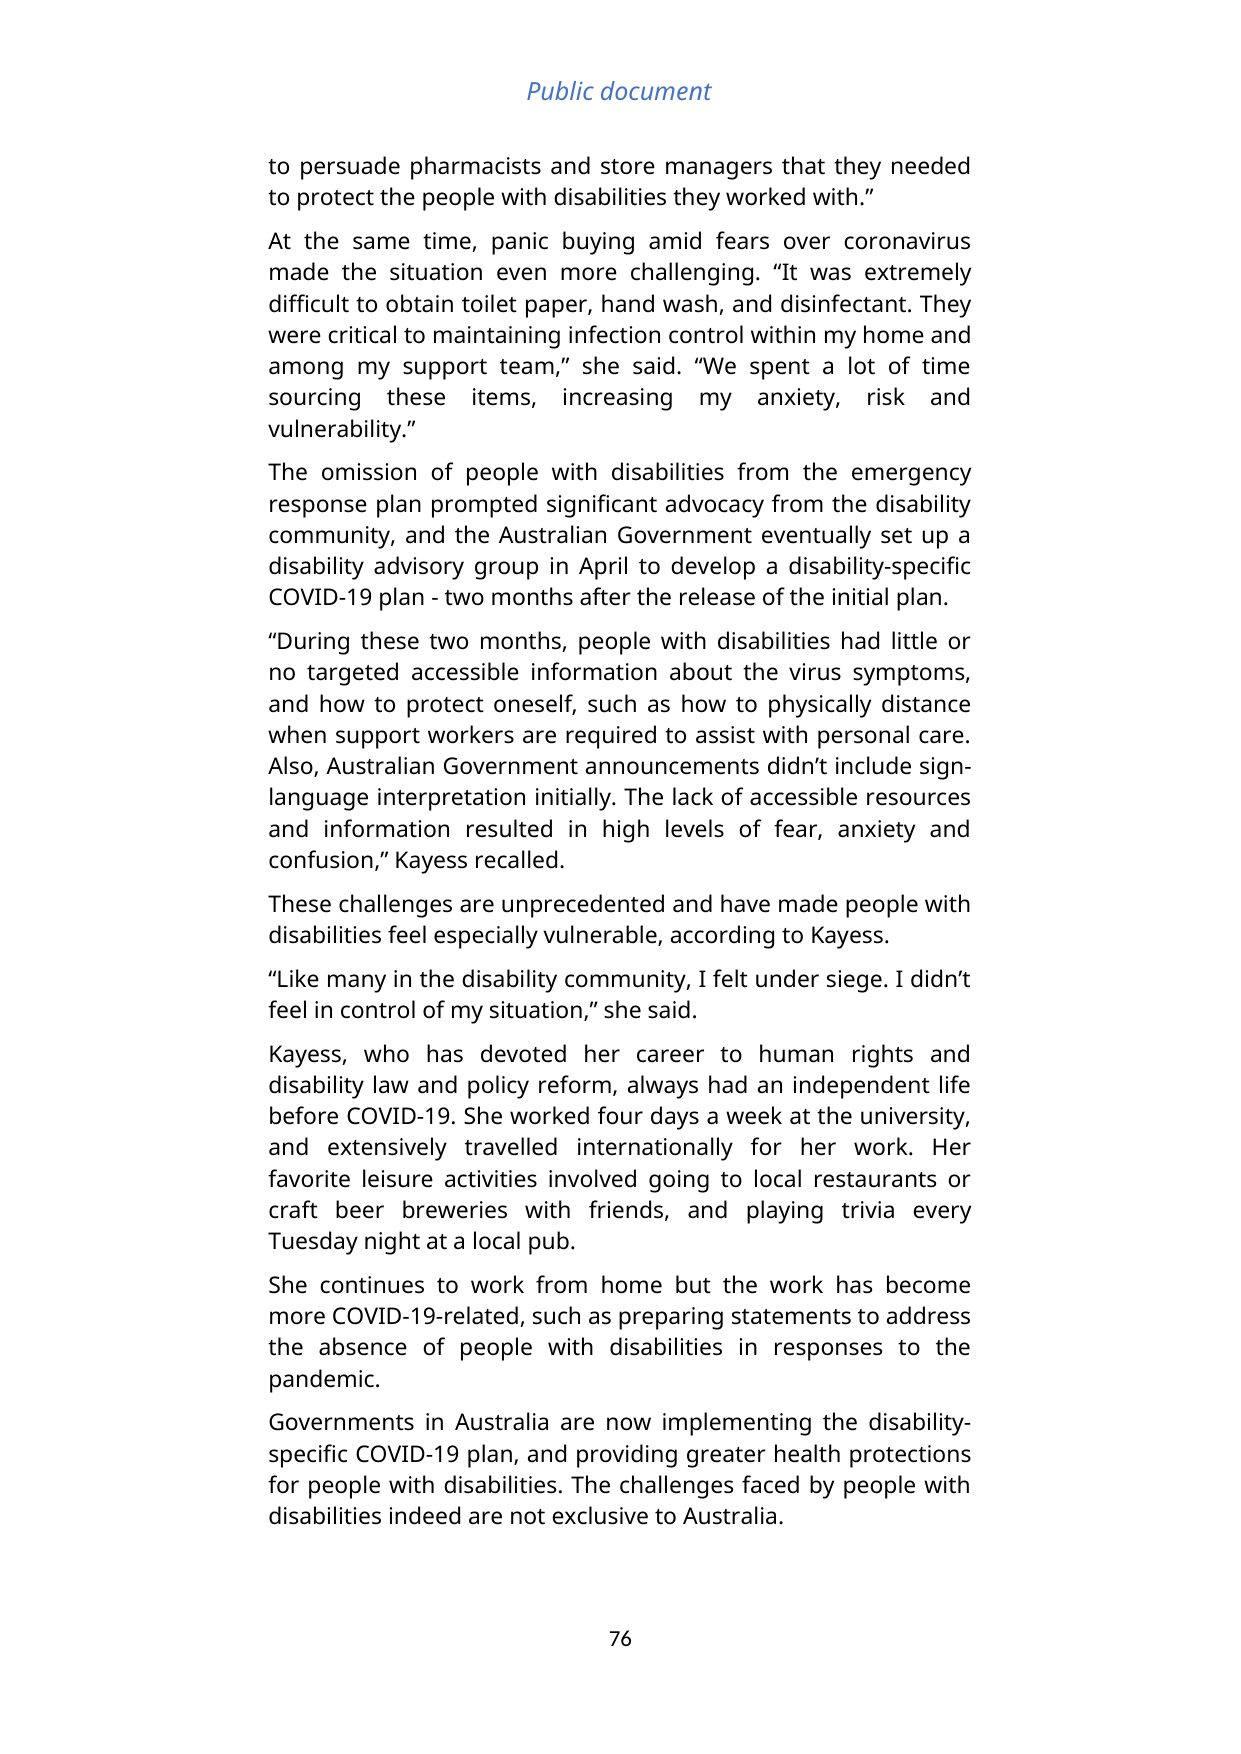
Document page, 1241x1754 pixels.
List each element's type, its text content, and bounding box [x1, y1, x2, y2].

text She continues to work from home but the work has become more COVID-19-related, such as preparing statements to address the absence of people with disabilities in responses to the pandemic. [268, 1269, 972, 1394]
text “Like many in the disability community, I felt under siege. I didn’t feel in control of my situation,” she said. [268, 962, 972, 1025]
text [268, 150, 972, 212]
text At the same time, panic buying amid fears over coronavirus made the situation even more challenging. “It was extremely difficult to obtain toilet paper, hand wash, and disinfectant. They were critical to maintaining infection control within my home and among my support team,” she said. “We spent a lot of time sourcing these items, increasing my anxiety, risk and vulnerability.” [268, 225, 972, 444]
text These challenges are unprecedented and have made people with disabilities feel especially vulnerable, according to Kayess. [268, 887, 972, 950]
text Kayess, who has devoted her career to human rights and disability law and policy reform, always had an independent life before COVID-19. She worked four days a week at the university, and extensively travelled internationally for her work. Her favorite leisure activities involved going to local restaurants or craft beer breweries with friends, and playing trivia every Tuesday night at a local pub. [268, 1037, 972, 1256]
text The omission of people with disabilities from the emergency response plan prompted significant advocacy from the disability community, and the Australian Government eventually set up a disability advisory group in April to develop a disability-specific COVID-19 plan - two months after the release of the initial plan. [268, 456, 972, 612]
text Governments in Australia are now implementing the disability-specific COVID-19 plan, and providing greater health protections for people with disabilities. The challenges faced by people with disabilities indeed are not exclusive to Australia. [268, 1406, 972, 1531]
text “During these two months, people with disabilities had little or no targeted accessible information about the virus symptoms, and how to protect oneself, such as how to physically distance when support workers are required to assist with personal care. Also, Australian Government announcements didn’t include sign-language interpretation initially. The lack of accessible resources and information resulted in high levels of fear, anxiety and confusion,” Kayess recalled. [268, 625, 972, 875]
